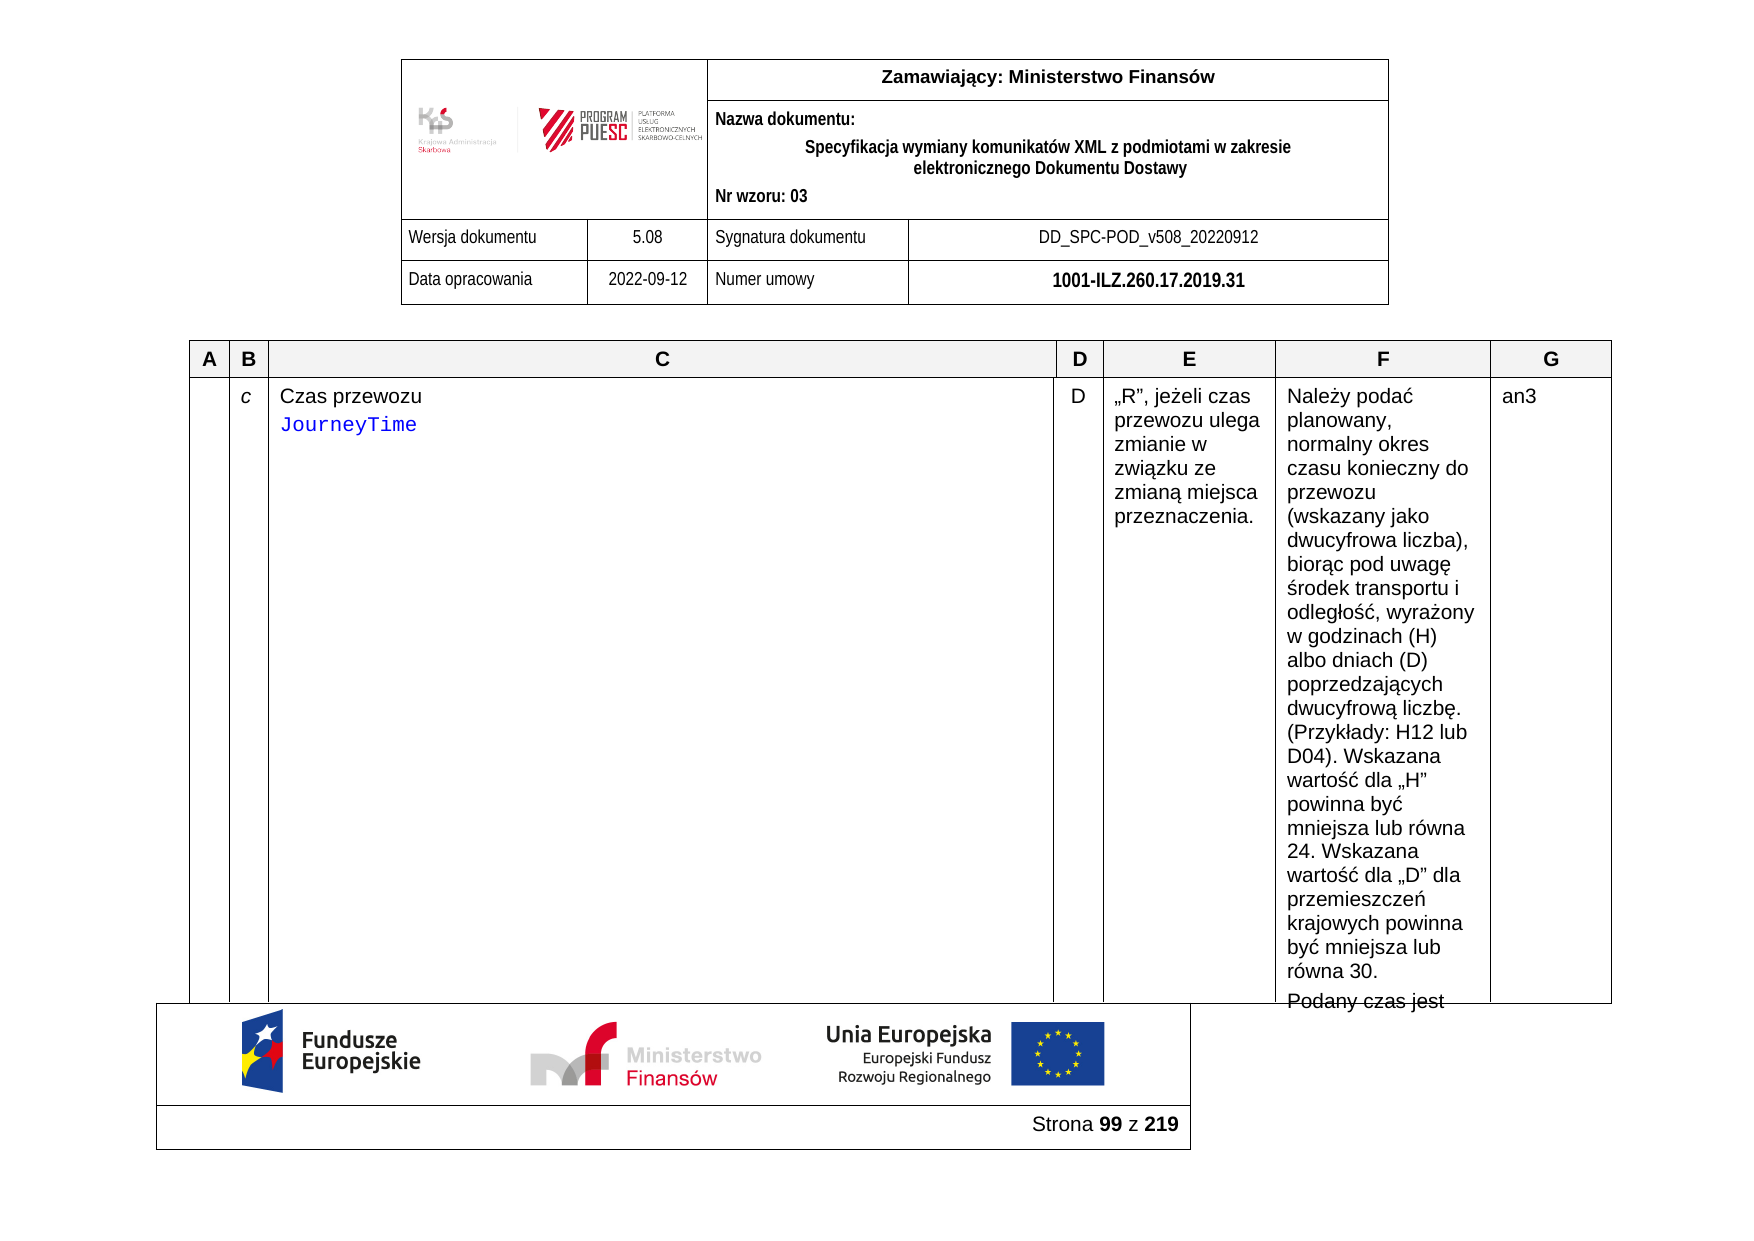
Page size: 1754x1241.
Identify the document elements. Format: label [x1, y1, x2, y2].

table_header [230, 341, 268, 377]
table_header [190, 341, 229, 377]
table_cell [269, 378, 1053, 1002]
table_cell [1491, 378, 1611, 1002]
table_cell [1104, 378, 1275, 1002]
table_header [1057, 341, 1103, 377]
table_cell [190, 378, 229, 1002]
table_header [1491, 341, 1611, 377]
picture [242, 1009, 1105, 1093]
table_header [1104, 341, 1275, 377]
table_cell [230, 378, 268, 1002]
picture [408, 97, 702, 163]
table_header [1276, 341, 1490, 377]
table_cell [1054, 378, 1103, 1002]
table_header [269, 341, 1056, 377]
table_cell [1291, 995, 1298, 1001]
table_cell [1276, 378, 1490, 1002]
